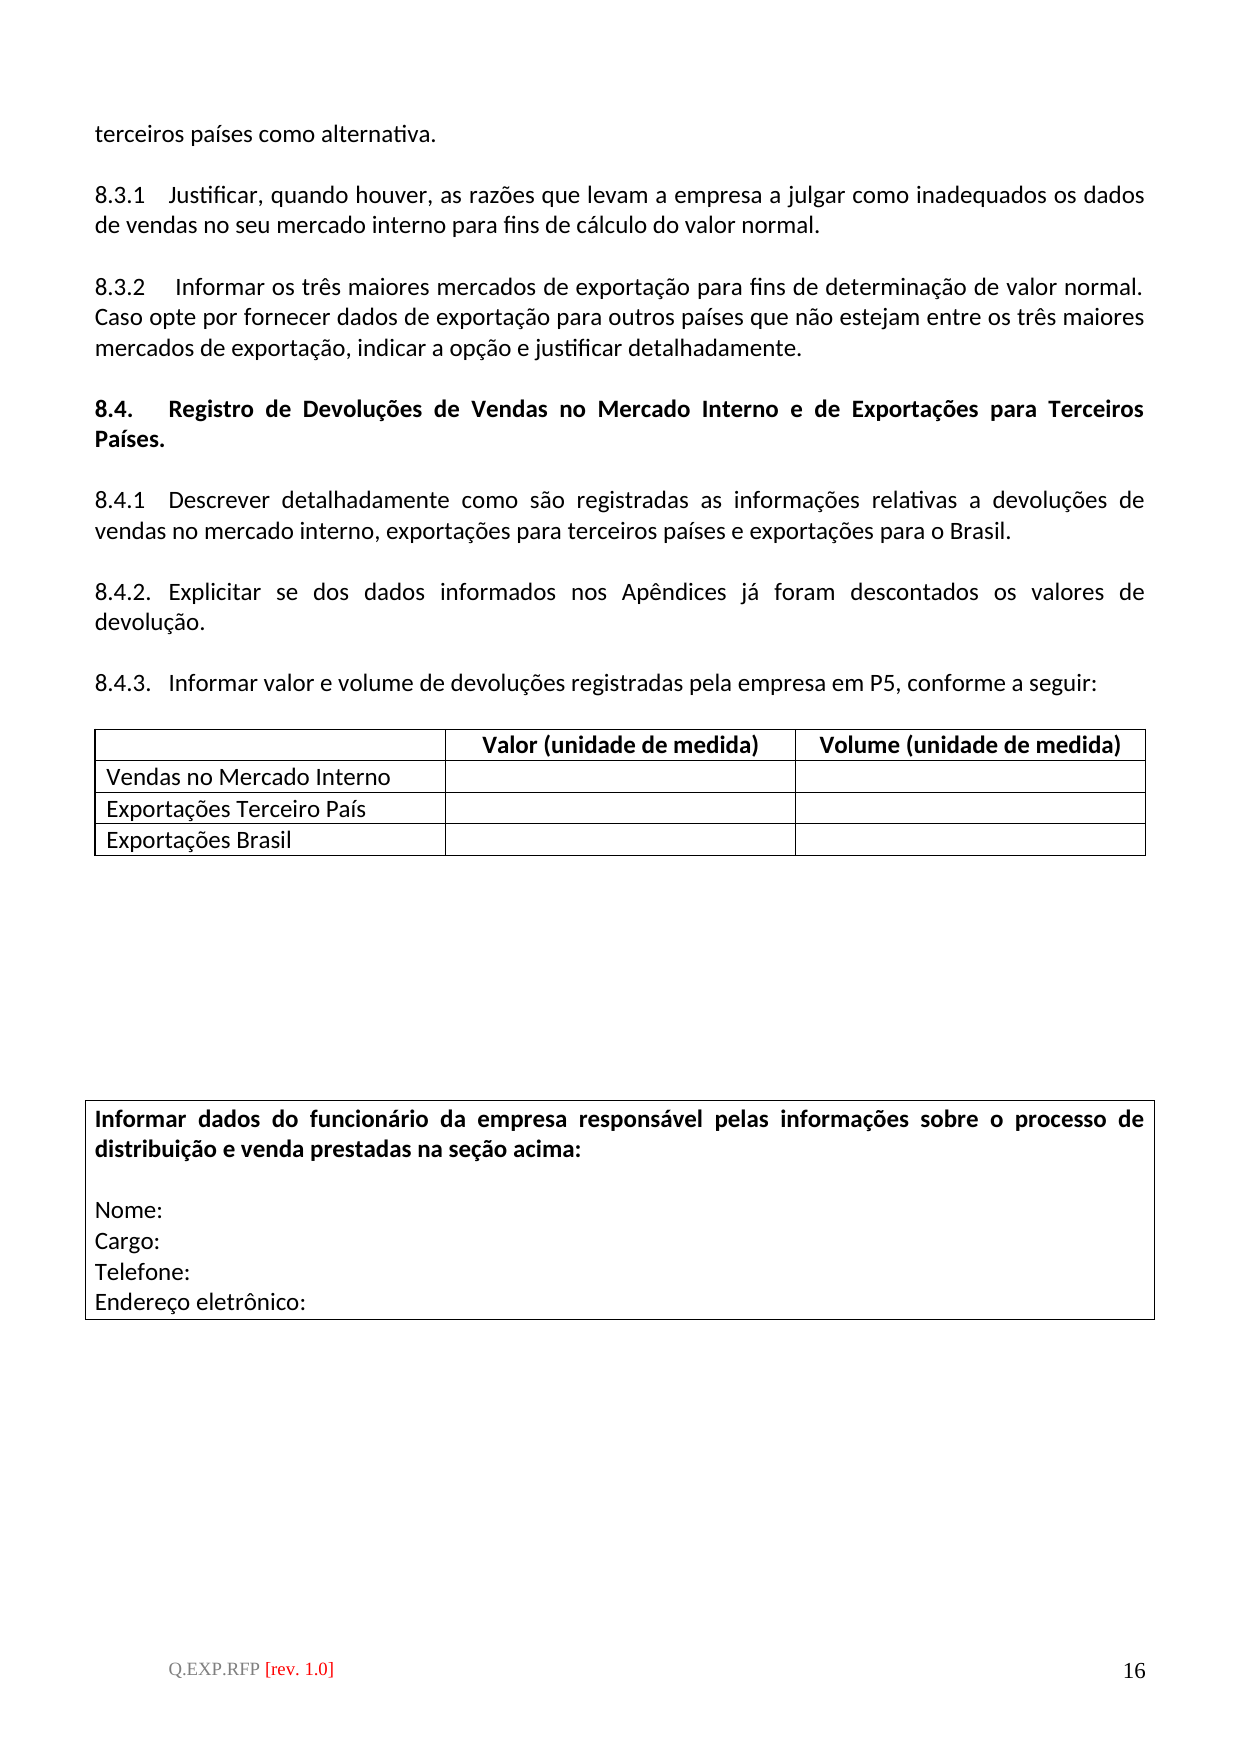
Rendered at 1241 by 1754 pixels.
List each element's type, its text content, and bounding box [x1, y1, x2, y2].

table_cell Exportações Terceiro País [96, 793, 445, 823]
table_cell [796, 761, 1145, 792]
text Informar dados do funcionário da empresa responsável pelas informações sobre o processo de distribuição e venda prestadas na seção acima: [86, 1101, 1154, 1164]
table_cell Vendas no Mercado Interno [96, 761, 445, 792]
text 8.3.1 Justificar, quando houver, as razões que levam a empresa a julgar como inadequados os dados de vendas no seu mercado interno para fins de cálculo do valor normal. [94, 179, 1146, 240]
text Telefone: [94, 1256, 1146, 1283]
table_header [96, 730, 445, 760]
text Nome: [94, 1195, 1146, 1225]
text 8.4.2. Explicitar se dos dados informados nos Apêndices já foram descontados os valores de devolução. [94, 576, 1146, 637]
table_cell [796, 824, 1145, 855]
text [94, 118, 1146, 149]
table_cell [446, 761, 795, 792]
table_header Valor (unidade de medida) [446, 730, 795, 760]
table_cell Exportações Brasil [96, 824, 445, 855]
text 8.4.1 Descrever detalhadamente como são registradas as informações relativas a devoluções de vendas no mercado interno, exportações para terceiros países e exportações para o Brasil. [94, 484, 1146, 545]
table_header Volume (unidade de medida) [796, 730, 1145, 760]
text 8.4.3. Informar valor e volume de devoluções registradas pela empresa em P5, conforme a seguir: [94, 667, 1146, 698]
table_cell [446, 824, 795, 855]
text 8.3.2 Informar os três maiores mercados de exportação para fins de determinação de valor normal. Caso opte por fornecer dados de exportação para outros países que não estejam entre os três maiores mercados de exportação, indicar a opção e justificar detalhadamente. [94, 271, 1146, 362]
text Cargo: [94, 1225, 1146, 1256]
table_cell [446, 793, 795, 823]
table_cell [796, 793, 1145, 823]
text Endereço eletrônico: [86, 1283, 1154, 1319]
text 8.4. Registro de Devoluções de Vendas no Mercado Interno e de Exportações para Terceiros Países. [94, 393, 1146, 454]
